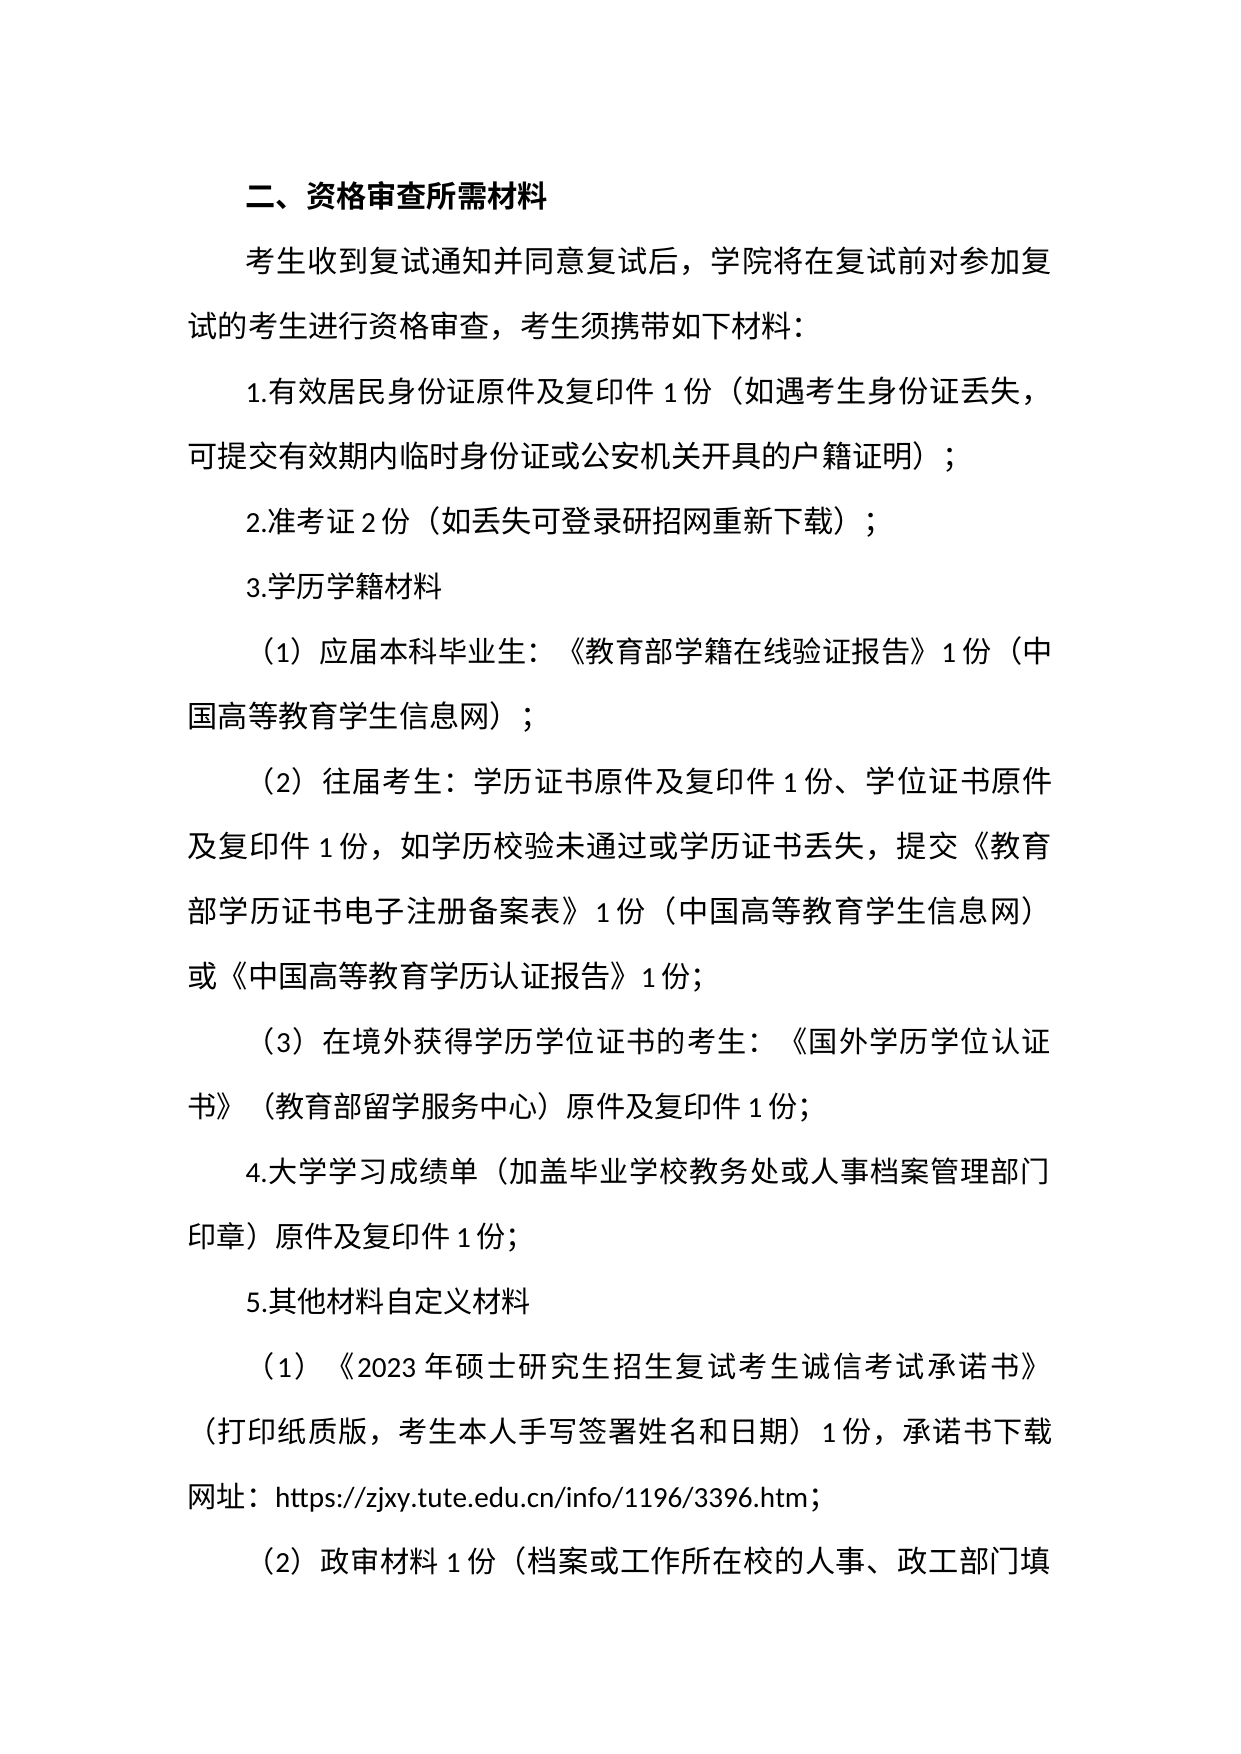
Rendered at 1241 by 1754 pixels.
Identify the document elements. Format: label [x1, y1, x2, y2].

table_cell [188, 162, 1053, 1592]
